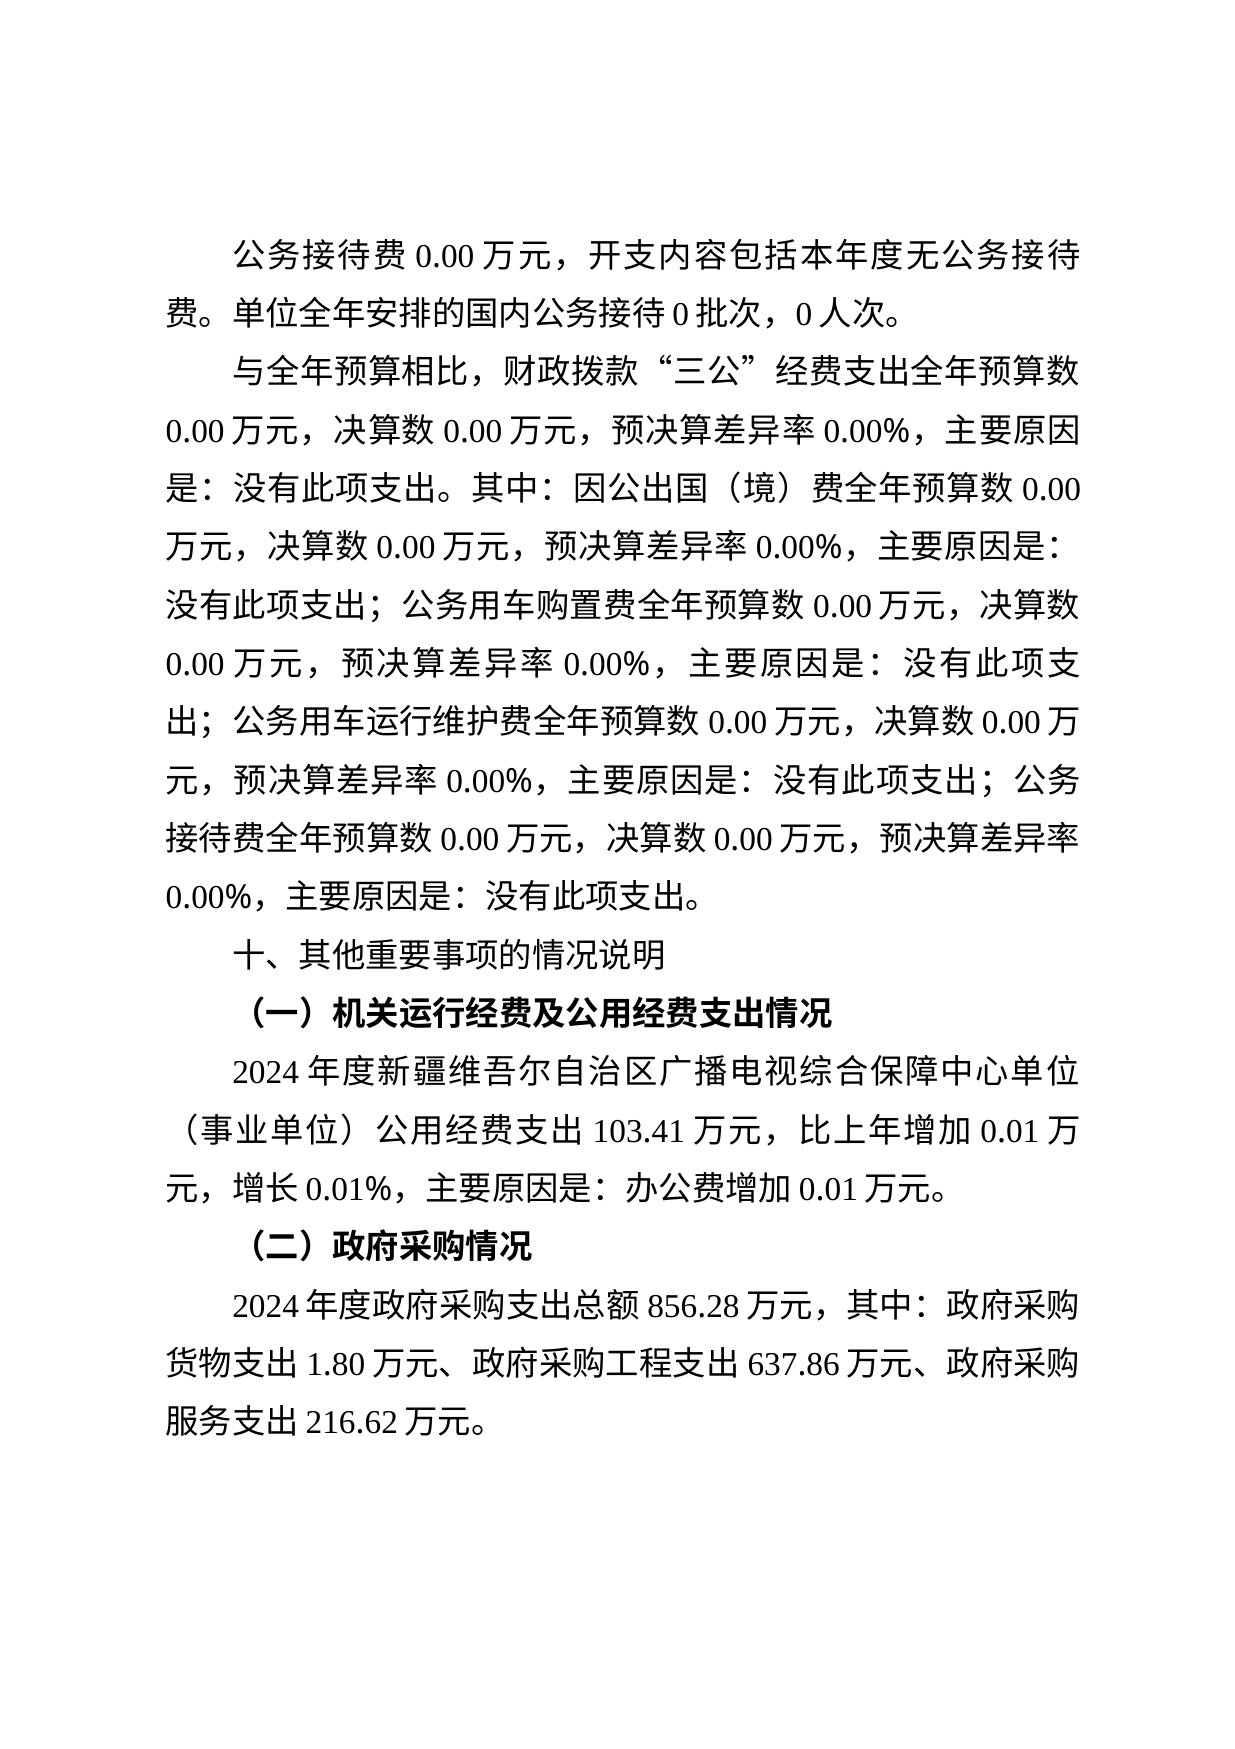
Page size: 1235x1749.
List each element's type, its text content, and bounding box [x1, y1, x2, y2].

text 2024年度政府采购支出总额856.28万元，其中：政府采购货物支出1.80万元、政府采购工程支出637.86万元、政府采购服务支出216.62万元。 [165, 1268, 1081, 1443]
text 与全年预算相比，财政拨款“三公”经费支出全年预算数0.00万元，决算数0.00万元，预决算差异率0.00%，主要原因是：没有此项支出。其中：因公出国（境）费全年预算数0.00万元，决算数0.00万元，预决算差异率0.00%，主要原因是：没有此项支出；公务用车购置费全年预算数0.00万元，决算数0.00万元，预决算差异率0.00%，主要原因是：没有此项支出；公务用车运行维护费全年预算数0.00万元，决算数0.00万元，预决算差异率0.00%，主要原因是：没有此项支出；公务接待费全年预算数0.00万元，决算数0.00万元，预决算差异率0.00%，主要原因是：没有此项支出。 [165, 335, 1081, 918]
text （一）机关运行经费及公用经费支出情况 [165, 977, 1081, 1035]
text （二）政府采购情况 [165, 1210, 1081, 1268]
text 公务接待费0.00万元，开支内容包括本年度无公务接待费。单位全年安排的国内公务接待0批次，0人次。 [165, 218, 1081, 335]
text 十、其他重要事项的情况说明 [165, 918, 1081, 977]
text 2024年度新疆维吾尔自治区广播电视综合保障中心单位（事业单位）公用经费支出103.41万元，比上年增加0.01万元，增长0.01%，主要原因是：办公费增加0.01万元。 [165, 1035, 1081, 1210]
